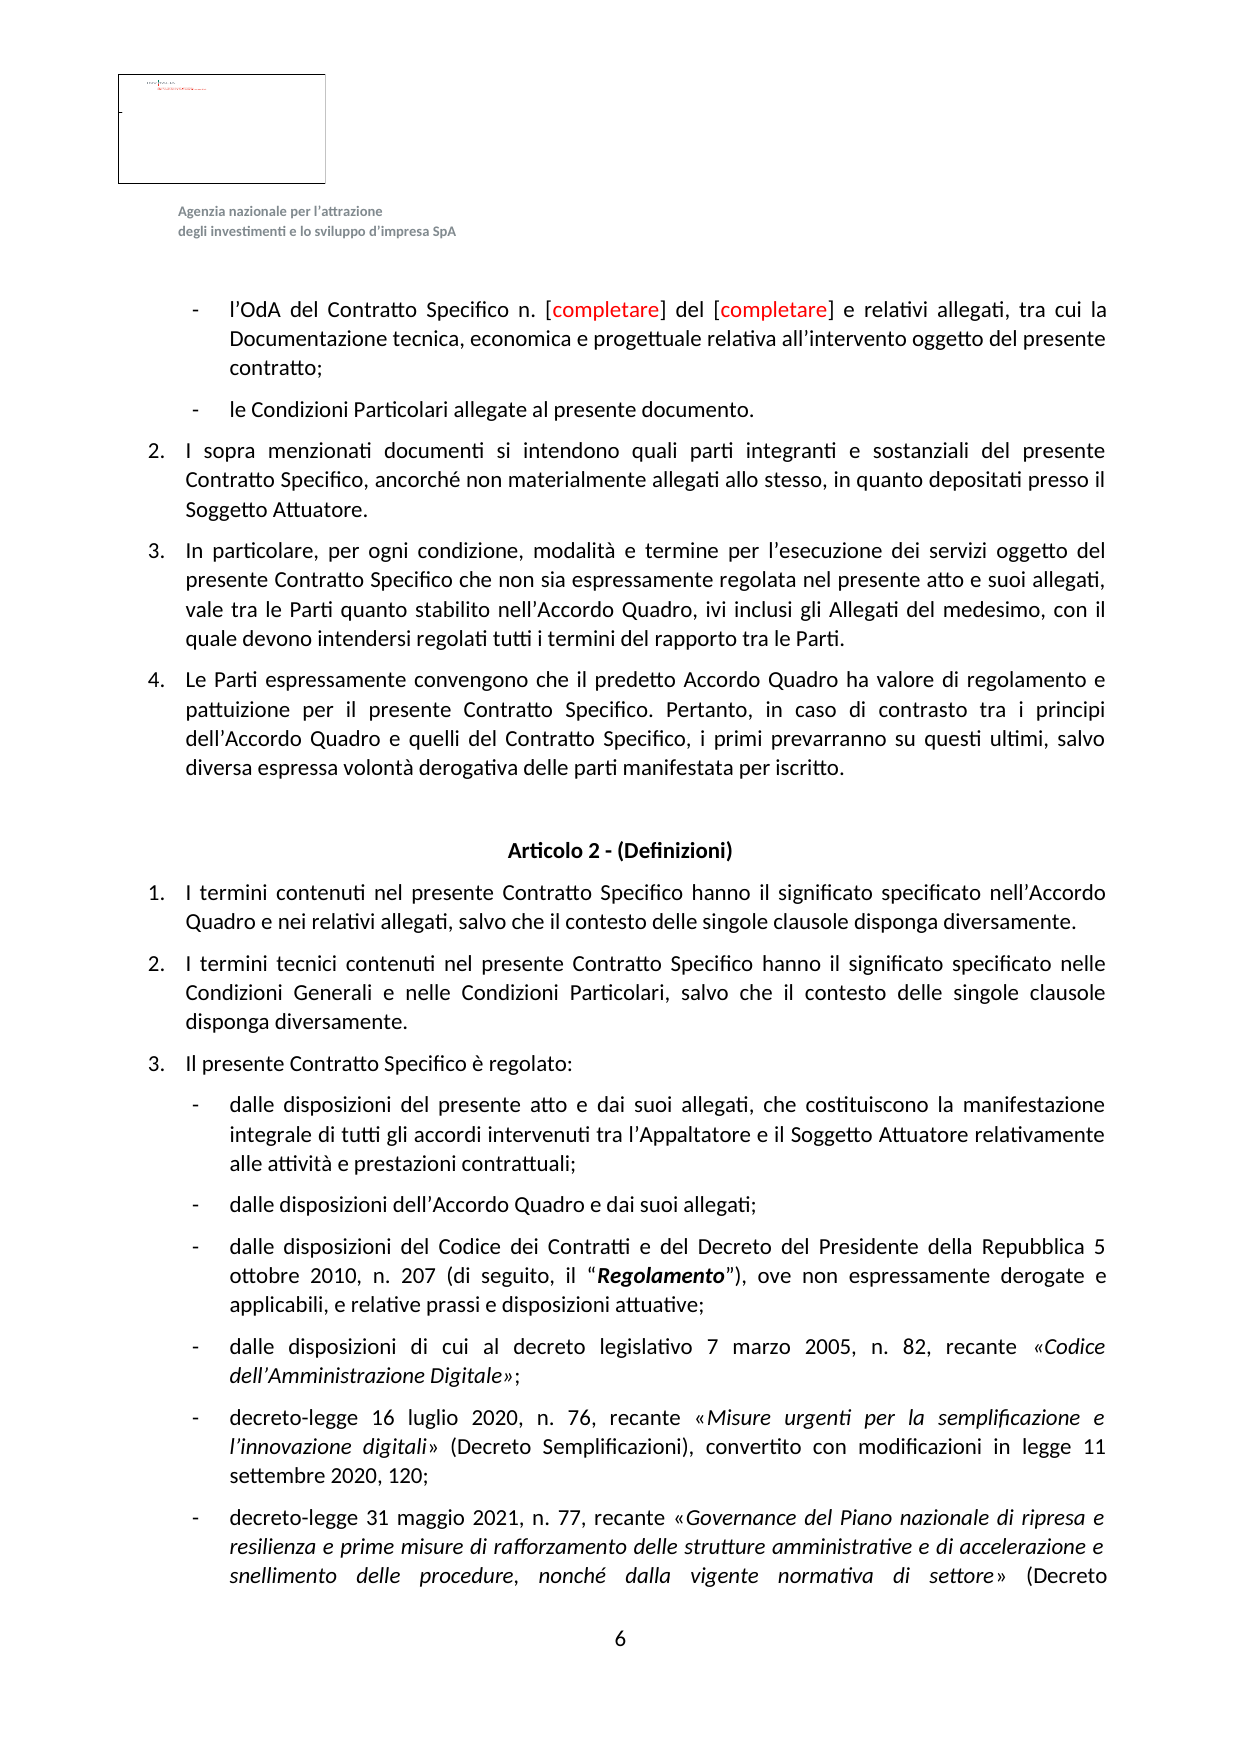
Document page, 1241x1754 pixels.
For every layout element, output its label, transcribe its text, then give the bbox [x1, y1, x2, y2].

list I sopra menzionati documenti si intendono quali parti integranti e sostanziali del presente Contratto Specifico, ancorché non materialmente allegati allo stesso, in quanto depositati presso il Soggetto Attuatore. [148, 435, 1107, 523]
list l’OdA del Contratto Specifico n. [completare] del [completare] e relativi allegati, tra cui la Documentazione tecnica, economica e progettuale relativa all’intervento oggetto del presente contratto; [192, 294, 1107, 381]
list In particolare, per ogni condizione, modalità e termine per l’esecuzione dei servizi oggetto del presente Contratto Specifico che non sia espressamente regolata nel presente atto e suoi allegati, vale tra le Parti quanto stabilito nell’Accordo Quadro, ivi inclusi gli Allegati del medesimo, con il quale devono intendersi regolati tutti i termini del rapporto tra le Parti. [148, 535, 1107, 652]
list I termini tecnici contenuti nel presente Contratto Specifico hanno il significato specificato nelle Condizioni Generali e nelle Condizioni Particolari, salvo che il contesto delle singole clausole disponga diversamente. [148, 948, 1107, 1035]
list I termini contenuti nel presente Contratto Specifico hanno il significato specificato nell’Accordo Quadro e nei relativi allegati, salvo che il contesto delle singole clausole disponga diversamente. [148, 877, 1107, 935]
list decreto-legge 16 luglio 2020, n. 76, recante «Misure urgenti per la semplificazione e l’innovazione digitali» (Decreto Semplificazioni), convertito con modificazioni in legge 11 settembre 2020, 120; [192, 1402, 1107, 1489]
text Articolo 2 - (Definizioni) [133, 835, 1107, 864]
list Le Parti espressamente convengono che il predetto Accordo Quadro ha valore di regolamento e pattuizione per il presente Contratto Specifico. Pertanto, in caso di contrasto tra i principi dell’Accordo Quadro e quelli del Contratto Specifico, i primi prevarranno su questi ultimi, salvo diversa espressa volontà derogativa delle parti manifestata per iscritto. [148, 664, 1107, 781]
list dalle disposizioni dell’Accordo Quadro e dai suoi allegati; [192, 1189, 1107, 1219]
list Il presente Contratto Specifico è regolato: [148, 1048, 1107, 1077]
list le Condizioni Particolari allegate al presente documento. [192, 394, 1107, 423]
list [192, 1502, 1107, 1589]
list dalle disposizioni del presente atto e dai suoi allegati, che costituiscono la manifestazione integrale di tutti gli accordi intervenuti tra l’Appaltatore e il Soggetto Attuatore relativamente alle attività e prestazioni contrattuali; [192, 1089, 1107, 1177]
list dalle disposizioni di cui al decreto legislativo 7 marzo 2005, n. 82, recante «Codice dell’Amministrazione Digitale»; [192, 1331, 1107, 1389]
list dalle disposizioni del Codice dei Contratti e del Decreto del Presidente della Repubblica 5 ottobre 2010, n. 207 (di seguito, il “Regolamento”), ove non espressamente derogate e applicabili, e relative prassi e disposizioni attuative; [192, 1231, 1107, 1319]
